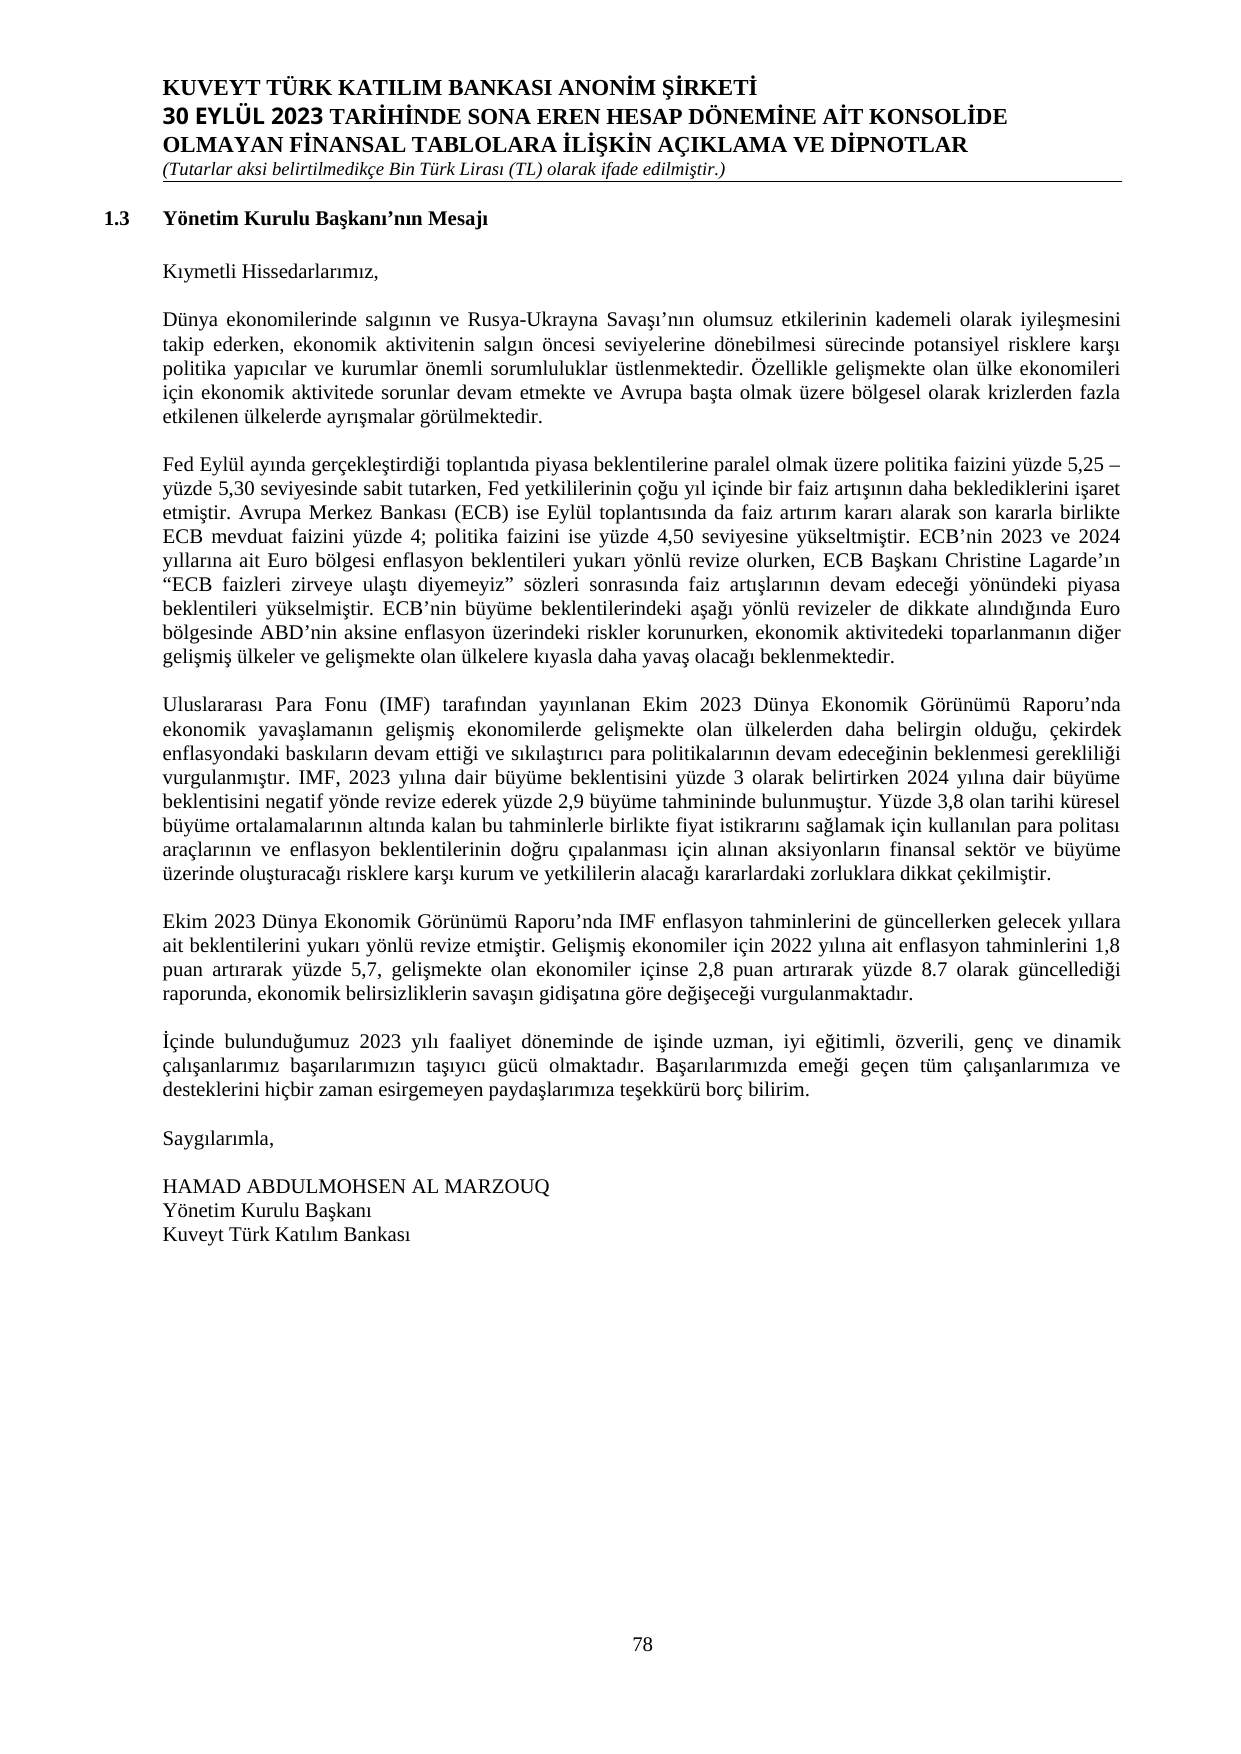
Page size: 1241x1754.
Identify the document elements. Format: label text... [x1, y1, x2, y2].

text Fed Eylül ayında gerçekleştirdiği toplantıda piyasa beklentilerine paralel olmak üzere politika faizini yüzde 5,25 – yüzde 5,30 seviyesinde sabit tutarken, Fed yetkililerinin çoğu yıl içinde bir faiz artışının daha beklediklerini işaret etmiştir. Avrupa Merkez Bankası (ECB) ise Eylül toplantısında da faiz artırım kararı alarak son kararla birlikte ECB mevduat faizini yüzde 4; politika faizini ise yüzde 4,50 seviyesine yükseltmiştir. ECB’nin 2023 ve 2024 yıllarına ait Euro bölgesi enflasyon beklentileri yukarı yönlü revize olurken, ECB Başkanı Christine Lagarde’ın “ECB faizleri zirveye ulaştı diyemeyiz” sözleri sonrasında faiz artışlarının devam edeceği yönündeki piyasa beklentileri yükselmiştir. ECB’nin büyüme beklentilerindeki aşağı yönlü revizeler de dikkate alındığında Euro bölgesinde ABD’nin aksine enflasyon üzerindeki riskler korunurken, ekonomik aktivitedeki toparlanmanın diğer gelişmiş ülkeler ve gelişmekte olan ülkelere kıyasla daha yavaş olacağı beklenmektedir. [162, 452, 1122, 668]
text Dünya ekonomilerinde salgının ve Rusya-Ukrayna Savaşı’nın olumsuz etkilerinin kademeli olarak iyileşmesini takip ederken, ekonomik aktivitenin salgın öncesi seviyelerine dönebilmesi sürecinde potansiyel risklere karşı politika yapıcılar ve kurumlar önemli sorumluluklar üstlenmektedir. Özellikle gelişmekte olan ülke ekonomileri için ekonomik aktivitede sorunlar devam etmekte ve Avrupa başta olmak üzere bölgesel olarak krizlerden fazla etkilenen ülkelerde ayrışmalar görülmektedir. [162, 307, 1122, 428]
text 1.3 Yönetim Kurulu Başkanı’nın Mesajı [103, 206, 1122, 230]
text Kıymetli Hissedarlarımız, [162, 259, 1122, 283]
text İçinde bulunduğumuz 2023 yılı faaliyet döneminde de işinde uzman, iyi eğitimli, özverili, genç ve dinamik çalışanlarımız başarılarımızın taşıyıcı gücü olmaktadır. Başarılarımızda emeği geçen tüm çalışanlarımıza ve desteklerini hiçbir zaman esirgemeyen paydaşlarımıza teşekkürü borç bilirim. [162, 1029, 1122, 1101]
text Yönetim Kurulu Başkanı [162, 1198, 1122, 1222]
text Kuveyt Türk Katılım Bankası [162, 1222, 1122, 1246]
text Saygılarımla, [162, 1126, 1122, 1149]
text HAMAD ABDULMOHSEN AL MARZOUQ [162, 1174, 1122, 1198]
text Uluslararası Para Fonu (IMF) tarafından yayınlanan Ekim 2023 Dünya Ekonomik Görünümü Raporu’nda ekonomik yavaşlamanın gelişmiş ekonomilerde gelişmekte olan ülkelerden daha belirgin olduğu, çekirdek enflasyondaki baskıların devam ettiği ve sıkılaştırıcı para politikalarının devam edeceğinin beklenmesi gerekliliği vurgulanmıştır. IMF, 2023 yılına dair büyüme beklentisini yüzde 3 olarak belirtirken 2024 yılına dair büyüme beklentisini negatif yönde revize ederek yüzde 2,9 büyüme tahmininde bulunmuştur. Yüzde 3,8 olan tarihi küresel büyüme ortalamalarının altında kalan bu tahminlerle birlikte fiyat istikrarını sağlamak için kullanılan para politası araçlarının ve enflasyon beklentilerinin doğru çıpalanması için alınan aksiyonların finansal sektör ve büyüme üzerinde oluşturacağı risklere karşı kurum ve yetkililerin alacağı kararlardaki zorluklara dikkat çekilmiştir. [162, 692, 1122, 885]
text Ekim 2023 Dünya Ekonomik Görünümü Raporu’nda IMF enflasyon tahminlerini de güncellerken gelecek yıllara ait beklentilerini yukarı yönlü revize etmiştir. Gelişmiş ekonomiler için 2022 yılına ait enflasyon tahminlerini 1,8 puan artırarak yüzde 5,7, gelişmekte olan ekonomiler içinse 2,8 puan artırarak yüzde 8.7 olarak güncellediği raporunda, ekonomik belirsizliklerin savaşın gidişatına göre değişeceği vurgulanmaktadır. [162, 909, 1122, 1005]
